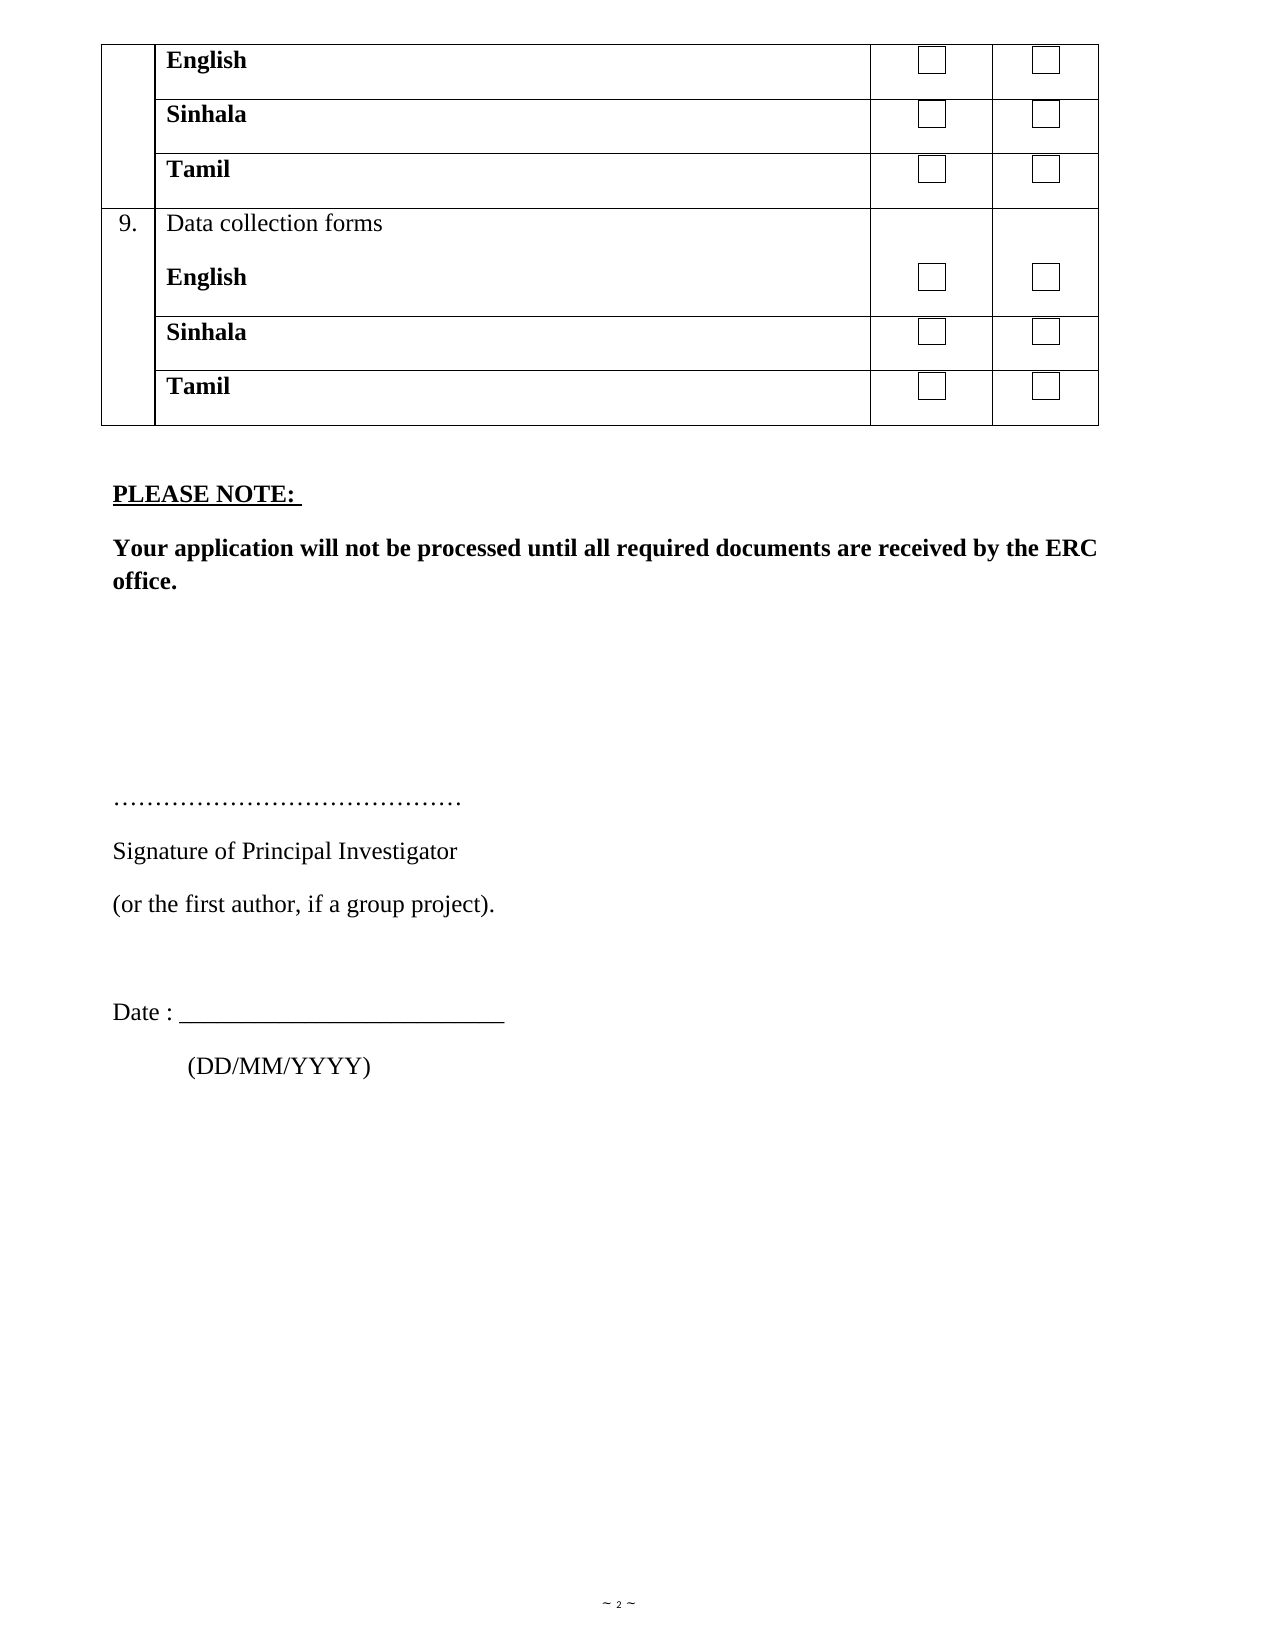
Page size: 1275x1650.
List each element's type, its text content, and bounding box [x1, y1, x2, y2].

table_cell [871, 317, 992, 370]
table_cell Tamil [156, 371, 870, 425]
table_cell [993, 209, 1098, 316]
table_cell [993, 317, 1098, 370]
table_cell [993, 371, 1098, 425]
table_cell 8. [102, 45, 154, 207]
text Signature of Principal Investigator [112, 836, 1125, 864]
table_cell Sinhala [156, 100, 870, 153]
table_cell Sinhala [156, 317, 870, 370]
text PLEASE NOTE: [112, 479, 1125, 508]
table_cell Data collection forms English [156, 209, 870, 316]
text (DD/MM/YYYY) [112, 1051, 1125, 1080]
text …………………………………… [112, 782, 1125, 811]
table_cell 9. [102, 209, 154, 425]
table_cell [156, 45, 870, 98]
text Date : __________________________ [112, 997, 1125, 1026]
table_cell [993, 45, 1098, 98]
table_cell [871, 154, 992, 207]
table_cell Tamil [156, 154, 870, 207]
table_cell [871, 371, 992, 425]
table_cell [993, 100, 1098, 153]
text Your application will not be processed until all required documents are received by the ERC office. [112, 533, 1125, 595]
text (or the first author, if a group project). [112, 889, 1125, 918]
table_cell [871, 45, 992, 98]
table_cell [871, 100, 992, 153]
table_cell [871, 209, 992, 316]
table_cell [993, 154, 1098, 207]
